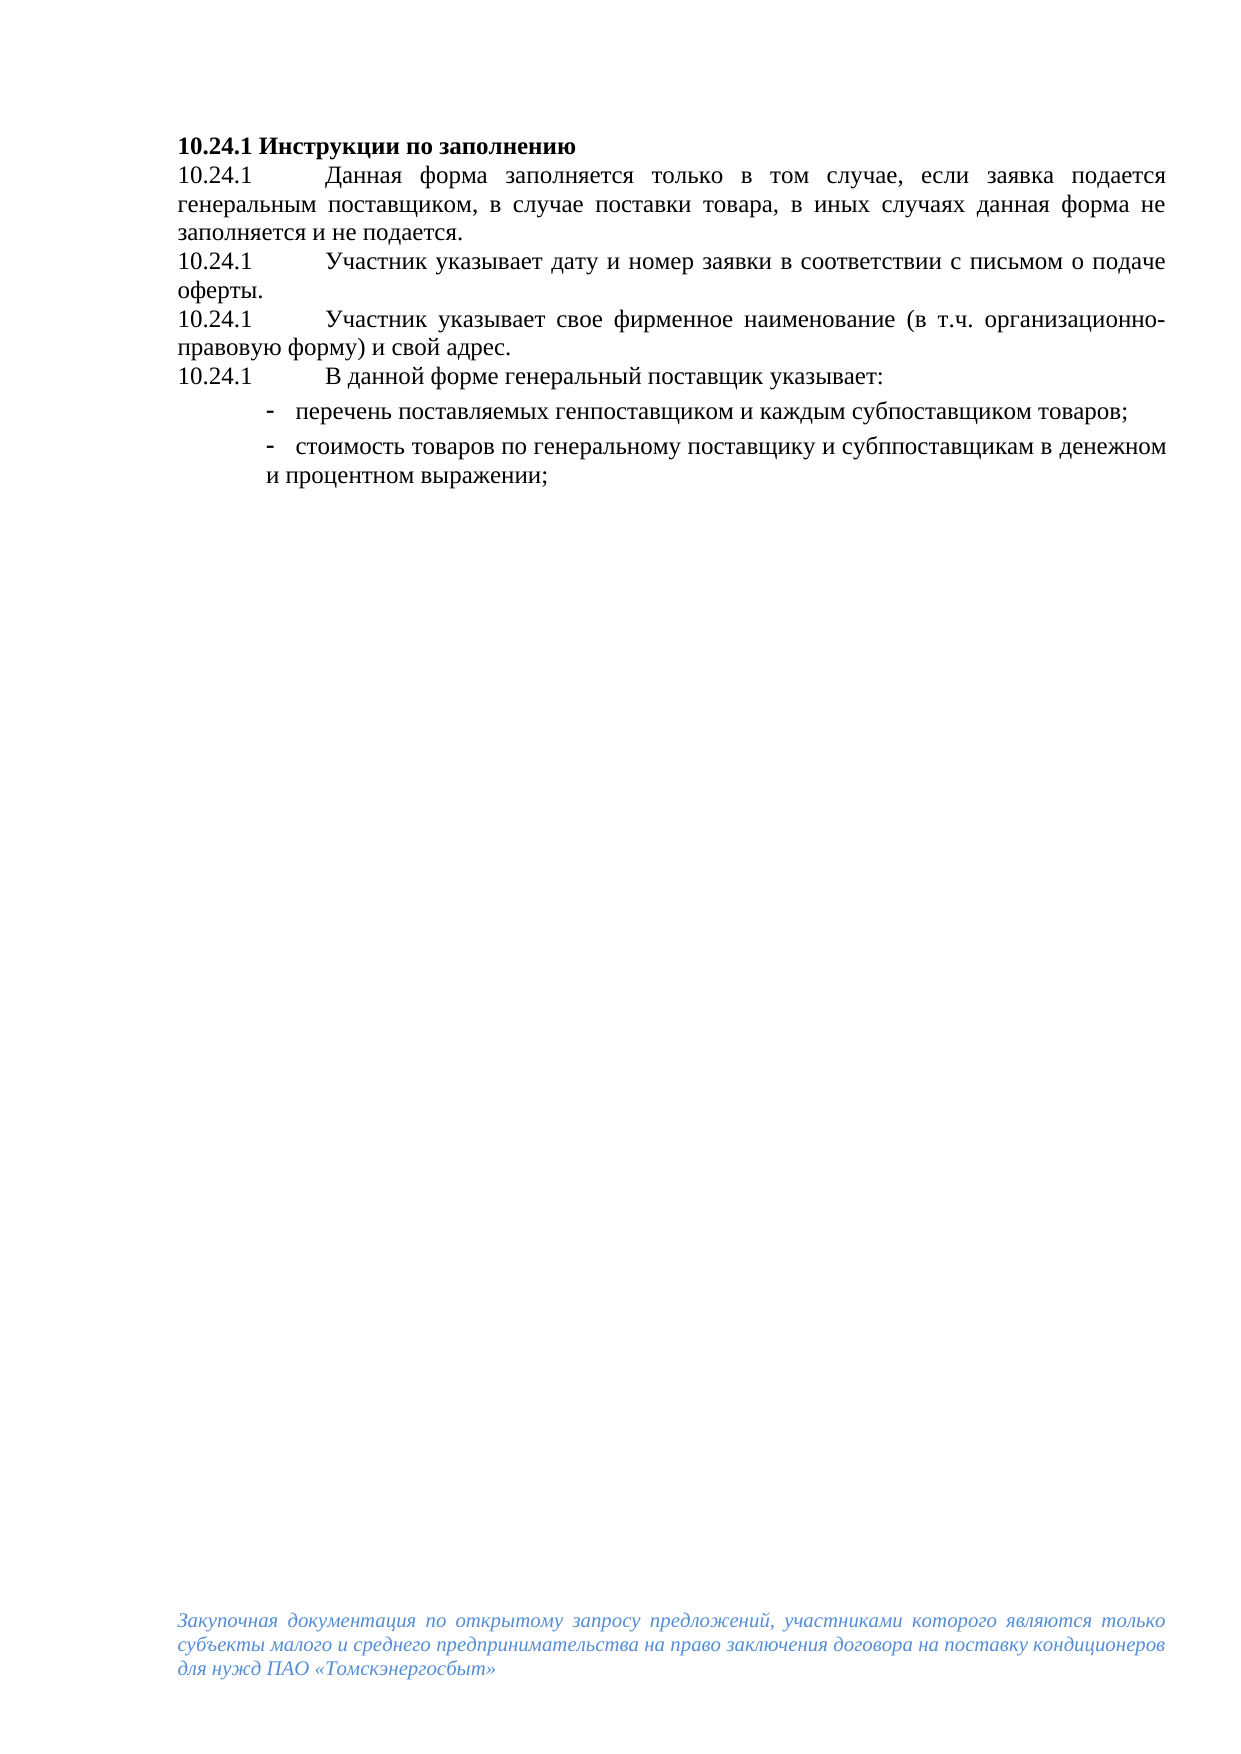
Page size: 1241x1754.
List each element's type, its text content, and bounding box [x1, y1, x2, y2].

list перечень поставляемых генпоставщиком и каждым субпоставщиком товаров; [266, 396, 1167, 425]
text 10.24.1 Участник указывает дату и номер заявки в соответствии с письмом о подаче оферты. [177, 246, 1167, 304]
text 10.24.1 Участник указывает свое фирменное наименование (в т.ч. организационно-правовую форму) и свой адрес. [177, 304, 1167, 361]
text 10.24.1 Данная форма заполняется только в том случае, если заявка подается генеральным поставщиком, в случае поставки товара, в иных случаях данная форма не заполняется и не подается. [177, 160, 1167, 246]
text 10.24.1 В данной форме генеральный поставщик указывает: [177, 361, 1167, 390]
list стоимость товаров по генеральному поставщику и субппоставщикам в денежном и процентном выражении; [266, 431, 1167, 489]
text 10.24.1 Инструкции по заполнению [177, 131, 1167, 160]
